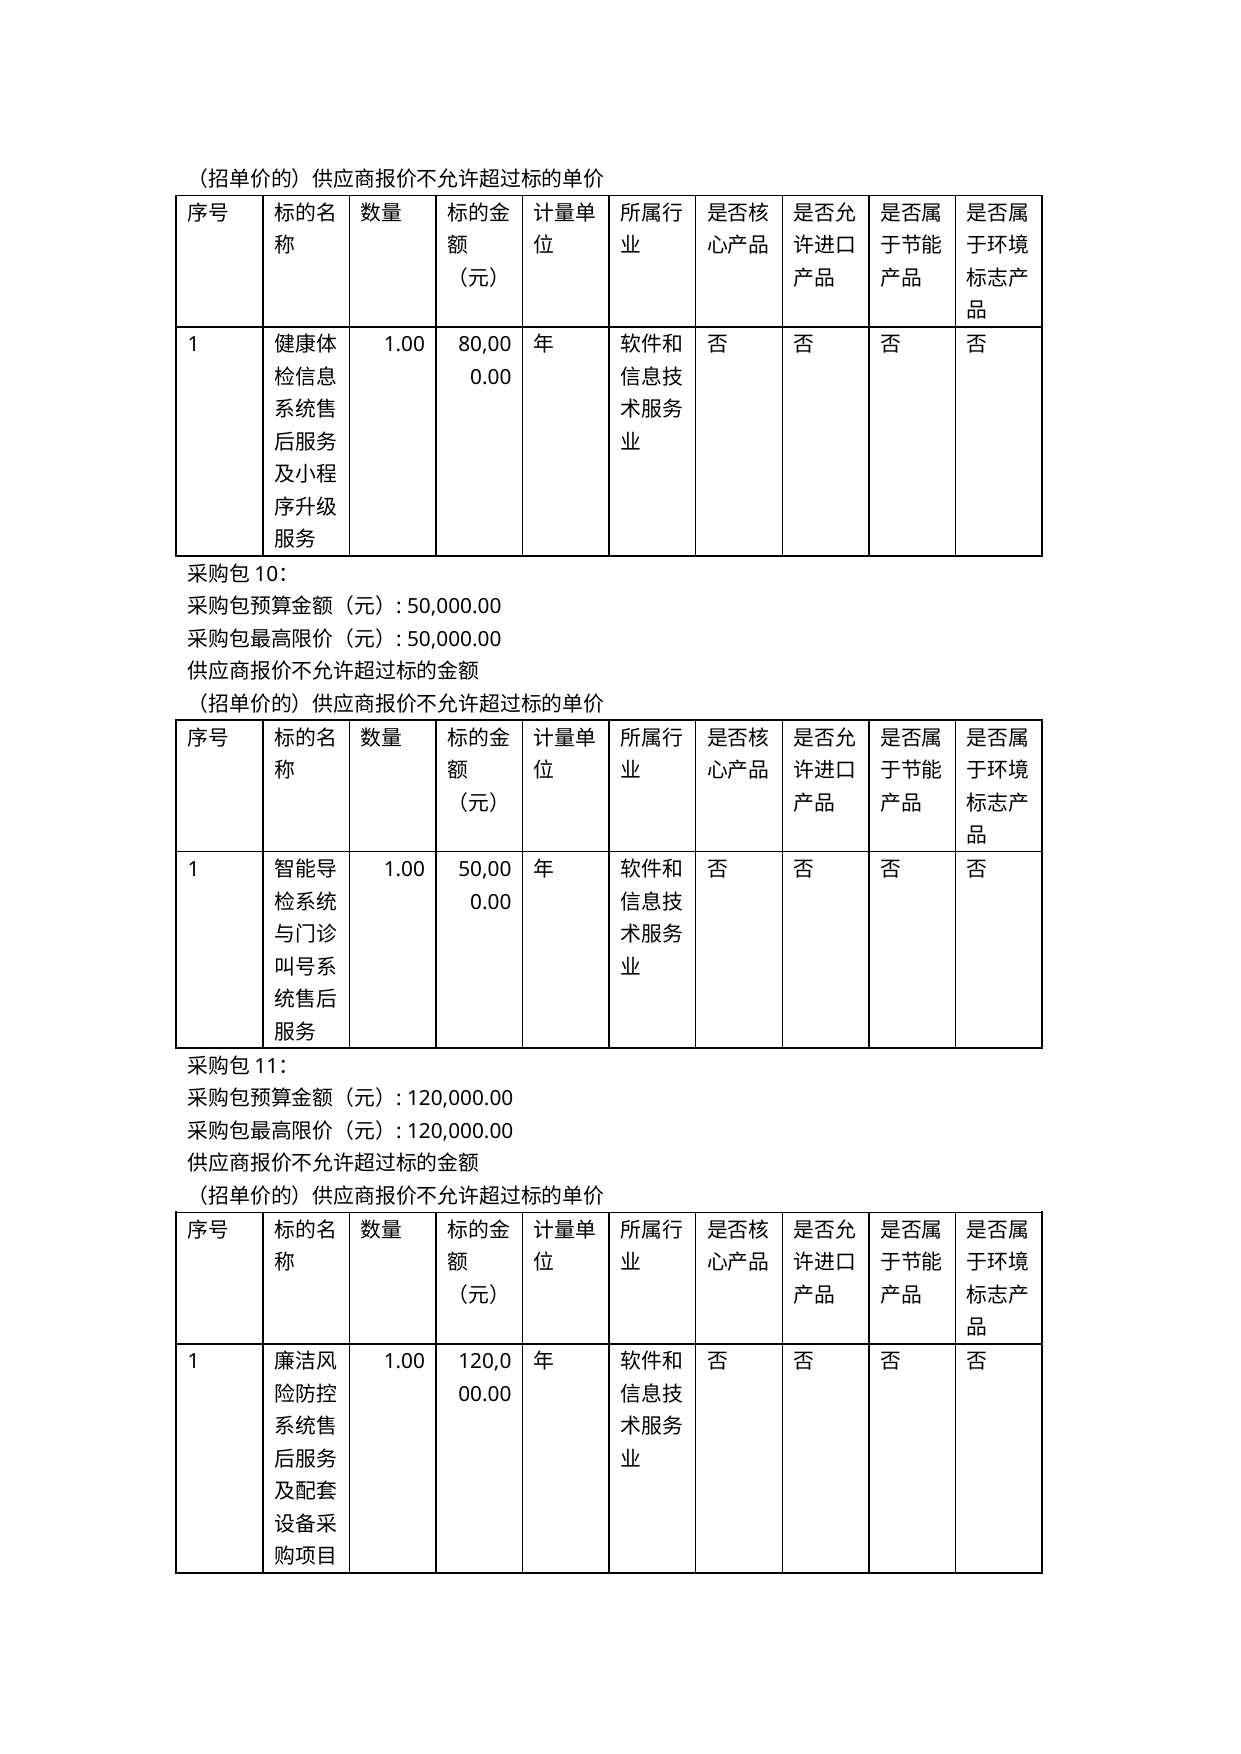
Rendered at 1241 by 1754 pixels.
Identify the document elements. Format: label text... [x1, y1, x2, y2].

table_cell 1 [177, 852, 262, 1047]
table_cell 否 [956, 328, 1041, 555]
table_header 是否属于节能产品 [870, 1213, 955, 1343]
table_header 是否属于环境标志产品 [956, 196, 1041, 326]
table_cell 否 [696, 328, 782, 555]
table_header 是否允许进口产品 [783, 1213, 868, 1343]
table_header 是否允许进口产品 [783, 721, 868, 851]
table_header 序号 [177, 196, 262, 326]
table_cell 智能导检系统与门诊叫号系统售后服务 [264, 852, 349, 1047]
table_cell 软件和信息技术服务业 [610, 328, 695, 555]
table_cell 1.00 [350, 852, 435, 1047]
table_cell 否 [783, 852, 868, 1047]
table_cell 健康体检信息系统售后服务及小程序升级服务 [264, 328, 349, 555]
table_cell 80,000.00 [437, 328, 522, 555]
text 供应商报价不允许超过标的金额 [187, 654, 1053, 687]
table_cell 否 [956, 1345, 1041, 1572]
table_cell 否 [870, 1345, 955, 1572]
table_header 是否核心产品 [696, 1213, 782, 1343]
table_cell 软件和信息技术服务业 [610, 1345, 695, 1572]
table_header 标的名称 [264, 1213, 349, 1343]
table_header 计量单位 [523, 1213, 608, 1343]
table_cell 120,000.00 [437, 1345, 522, 1572]
table_cell 1.00 [350, 1345, 435, 1572]
text 采购包最高限价（元）: 50,000.00 [187, 622, 1053, 654]
table_header 标的金额 （元） [437, 721, 522, 851]
text 采购包11： [187, 1049, 1053, 1081]
table_header 标的金额 （元） [437, 1213, 522, 1343]
table_cell 否 [783, 328, 868, 555]
table_cell 年 [523, 328, 608, 555]
table_header 所属行业 [610, 721, 695, 851]
table_header 是否属于环境标志产品 [956, 721, 1041, 851]
table_header 数量 [350, 721, 435, 851]
text 采购包最高限价（元）: 120,000.00 [187, 1114, 1053, 1146]
table_header 是否属于环境标志产品 [956, 1213, 1041, 1343]
table_header 是否属于节能产品 [870, 721, 955, 851]
table_cell 年 [523, 852, 608, 1047]
table_cell 1 [177, 328, 262, 555]
table_header 是否核心产品 [696, 721, 782, 851]
table_header 是否核心产品 [696, 196, 782, 326]
table_cell 廉洁风险防控系统售后服务及配套设备采购项目 [264, 1345, 349, 1572]
table_cell 否 [870, 852, 955, 1047]
table_header 所属行业 [610, 196, 695, 326]
table_header 数量 [350, 1213, 435, 1343]
text 采购包预算金额（元）: 50,000.00 [187, 589, 1053, 622]
text 采购包10： [187, 557, 1053, 589]
table_cell 否 [783, 1345, 868, 1572]
table_cell 1 [177, 1345, 262, 1572]
table_header 序号 [177, 1213, 262, 1343]
table_cell 否 [956, 852, 1041, 1047]
text （招单价的）供应商报价不允许超过标的单价 [187, 687, 1053, 719]
text （招单价的）供应商报价不允许超过标的单价 [187, 1179, 1053, 1211]
table_cell 软件和信息技术服务业 [610, 852, 695, 1047]
table_header 计量单位 [523, 196, 608, 326]
table_header 标的名称 [264, 196, 349, 326]
text （招单价的）供应商报价不允许超过标的单价 [187, 162, 1053, 194]
table_cell 否 [696, 852, 782, 1047]
table_cell 年 [523, 1345, 608, 1572]
table_header 是否属于节能产品 [870, 196, 955, 326]
table_cell 否 [870, 328, 955, 555]
text 采购包预算金额（元）: 120,000.00 [187, 1081, 1053, 1114]
text 供应商报价不允许超过标的金额 [187, 1146, 1053, 1179]
table_header 所属行业 [610, 1213, 695, 1343]
table_cell 否 [696, 1345, 782, 1572]
table_header 序号 [177, 721, 262, 851]
table_header 标的金额 （元） [437, 196, 522, 326]
table_cell 1.00 [350, 328, 435, 555]
table_header 计量单位 [523, 721, 608, 851]
table_header 是否允许进口产品 [783, 196, 868, 326]
table_header 标的名称 [264, 721, 349, 851]
table_cell 50,000.00 [437, 852, 522, 1047]
table_header 数量 [350, 196, 435, 326]
